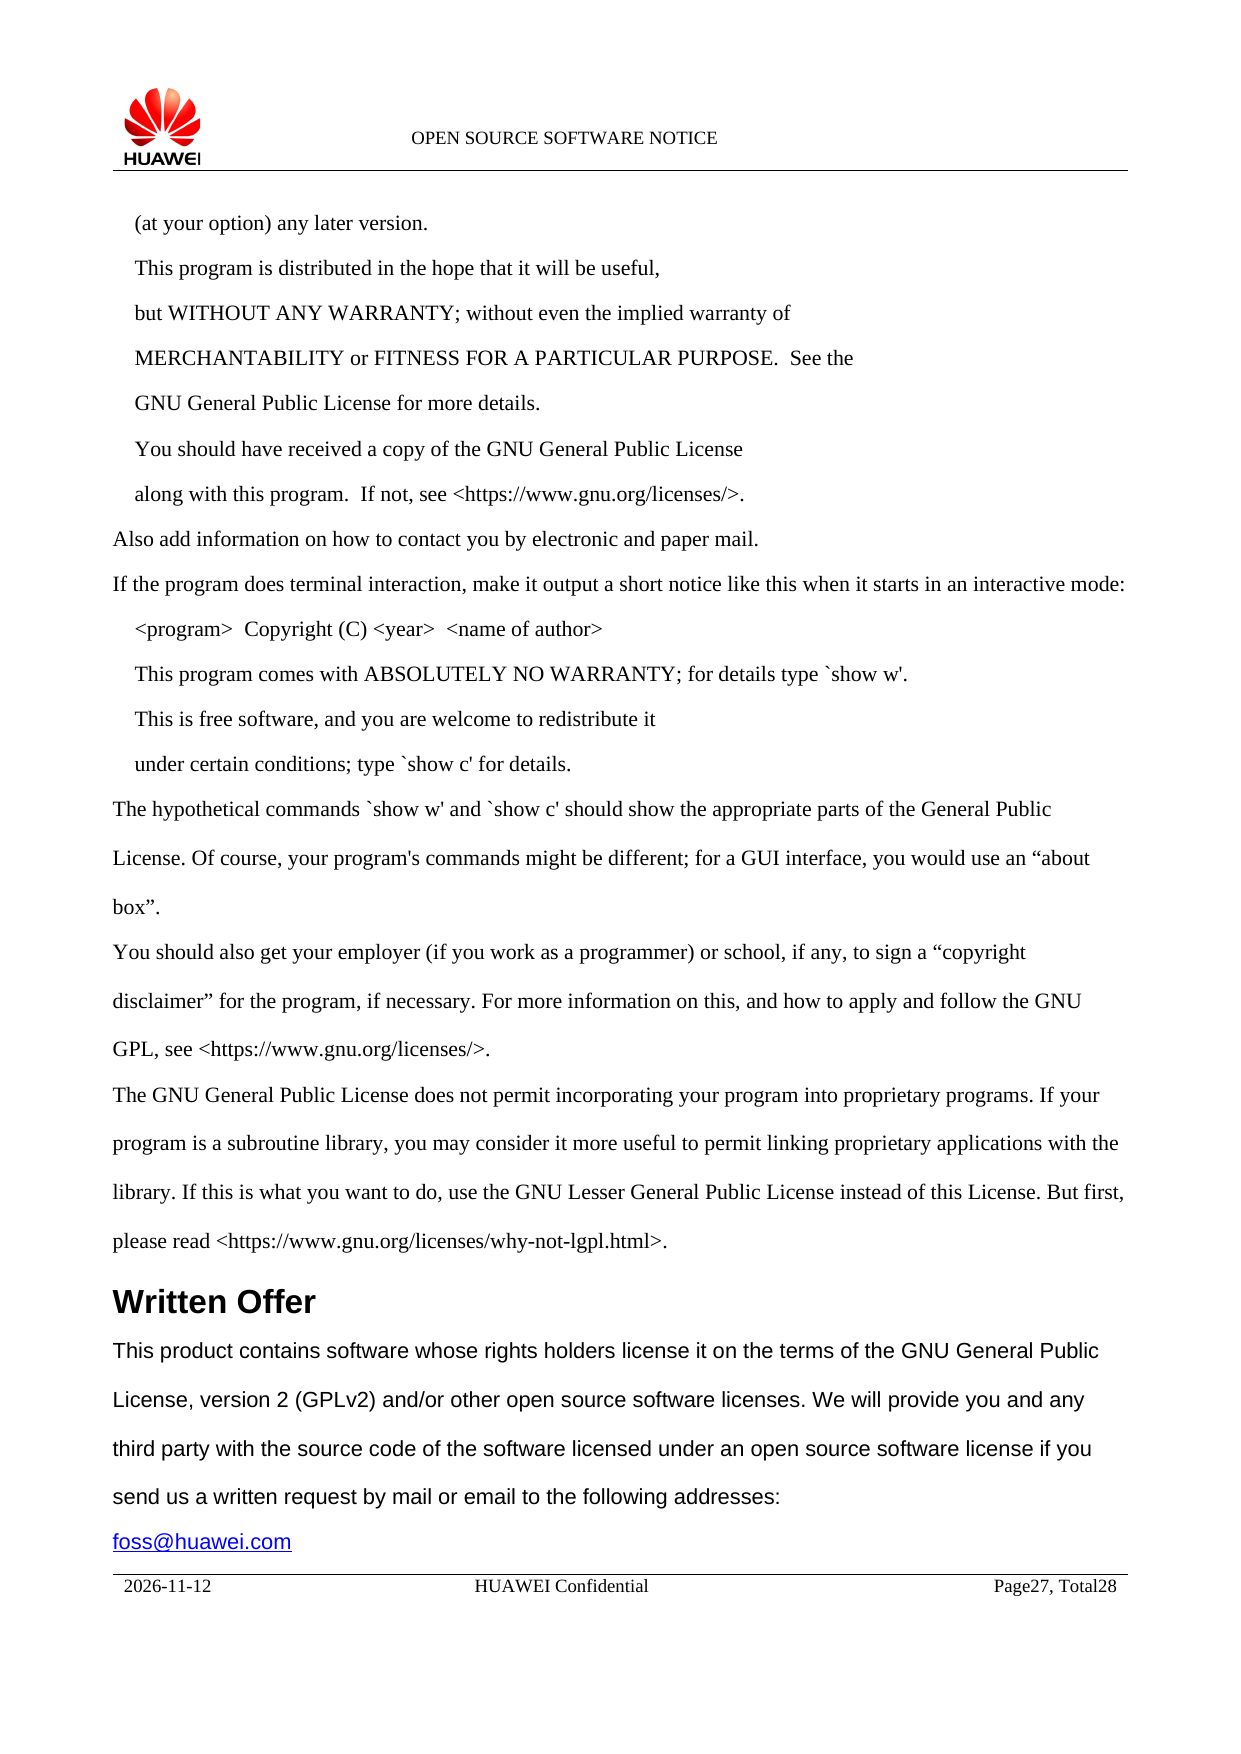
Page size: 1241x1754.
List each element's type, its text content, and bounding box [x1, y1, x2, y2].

text (at your option) any later version. [112, 206, 1128, 239]
text This is free software, and you are welcome to redistribute it [112, 702, 1128, 735]
text You should also get your employer (if you work as a programmer) or school, if any, to sign a “copyright disclaimer” for the program, if necessary. For more information on this, and how to apply and follow the GNU GPL, see <https://www.gnu.org/licenses/>. [112, 935, 1128, 1065]
text Written Offer [112, 1269, 1128, 1334]
text under certain conditions; type `show c' for details. [112, 748, 1128, 780]
text The hypothetical commands `show w' and `show c' should show the appropriate parts of the General Public License. Of course, your program's commands might be different; for a GUI interface, you would use an “about box”. [112, 793, 1128, 923]
text This product contains software whose rights holders license it on the terms of the GNU General Public License, version 2 (GPLv2) and/or other open source software licenses. We will provide you and any third party with the source code of the software licensed under an open source software license if you send us a written request by mail or email to the following addresses: [112, 1334, 1128, 1513]
picture [124, 88, 201, 165]
text This program is distributed in the hope that it will be useful, [112, 251, 1128, 284]
text You should have received a copy of the GNU General Public License [112, 432, 1128, 464]
text GNU General Public License for more details. [112, 387, 1128, 419]
text Also add information on how to contact you by electronic and paper mail. [112, 522, 1128, 554]
text foss@huawei.com [112, 1526, 1128, 1558]
text This program comes with ABSOLUTELY NO WARRANTY; for details type `show w'. [112, 657, 1128, 690]
text MERCHANTABILITY or FITNESS FOR A PARTICULAR PURPOSE. See the [112, 342, 1128, 374]
text If the program does terminal interaction, make it output a short notice like this when it starts in an interactive mode: [112, 567, 1128, 600]
text but WITHOUT ANY WARRANTY; without even the implied warranty of [112, 297, 1128, 329]
text The GNU General Public License does not permit incorporating your program into proprietary programs. If your program is a subroutine library, you may consider it more useful to permit linking proprietary applications with the library. If this is what you want to do, use the GNU Lesser General Public License instead of this License. But first, please read <https://www.gnu.org/licenses/why-not-lgpl.html>. [112, 1078, 1128, 1257]
text along with this program. If not, see <https://www.gnu.org/licenses/>. [112, 477, 1128, 509]
text <program> Copyright (C) <year> <name of author> [112, 612, 1128, 645]
